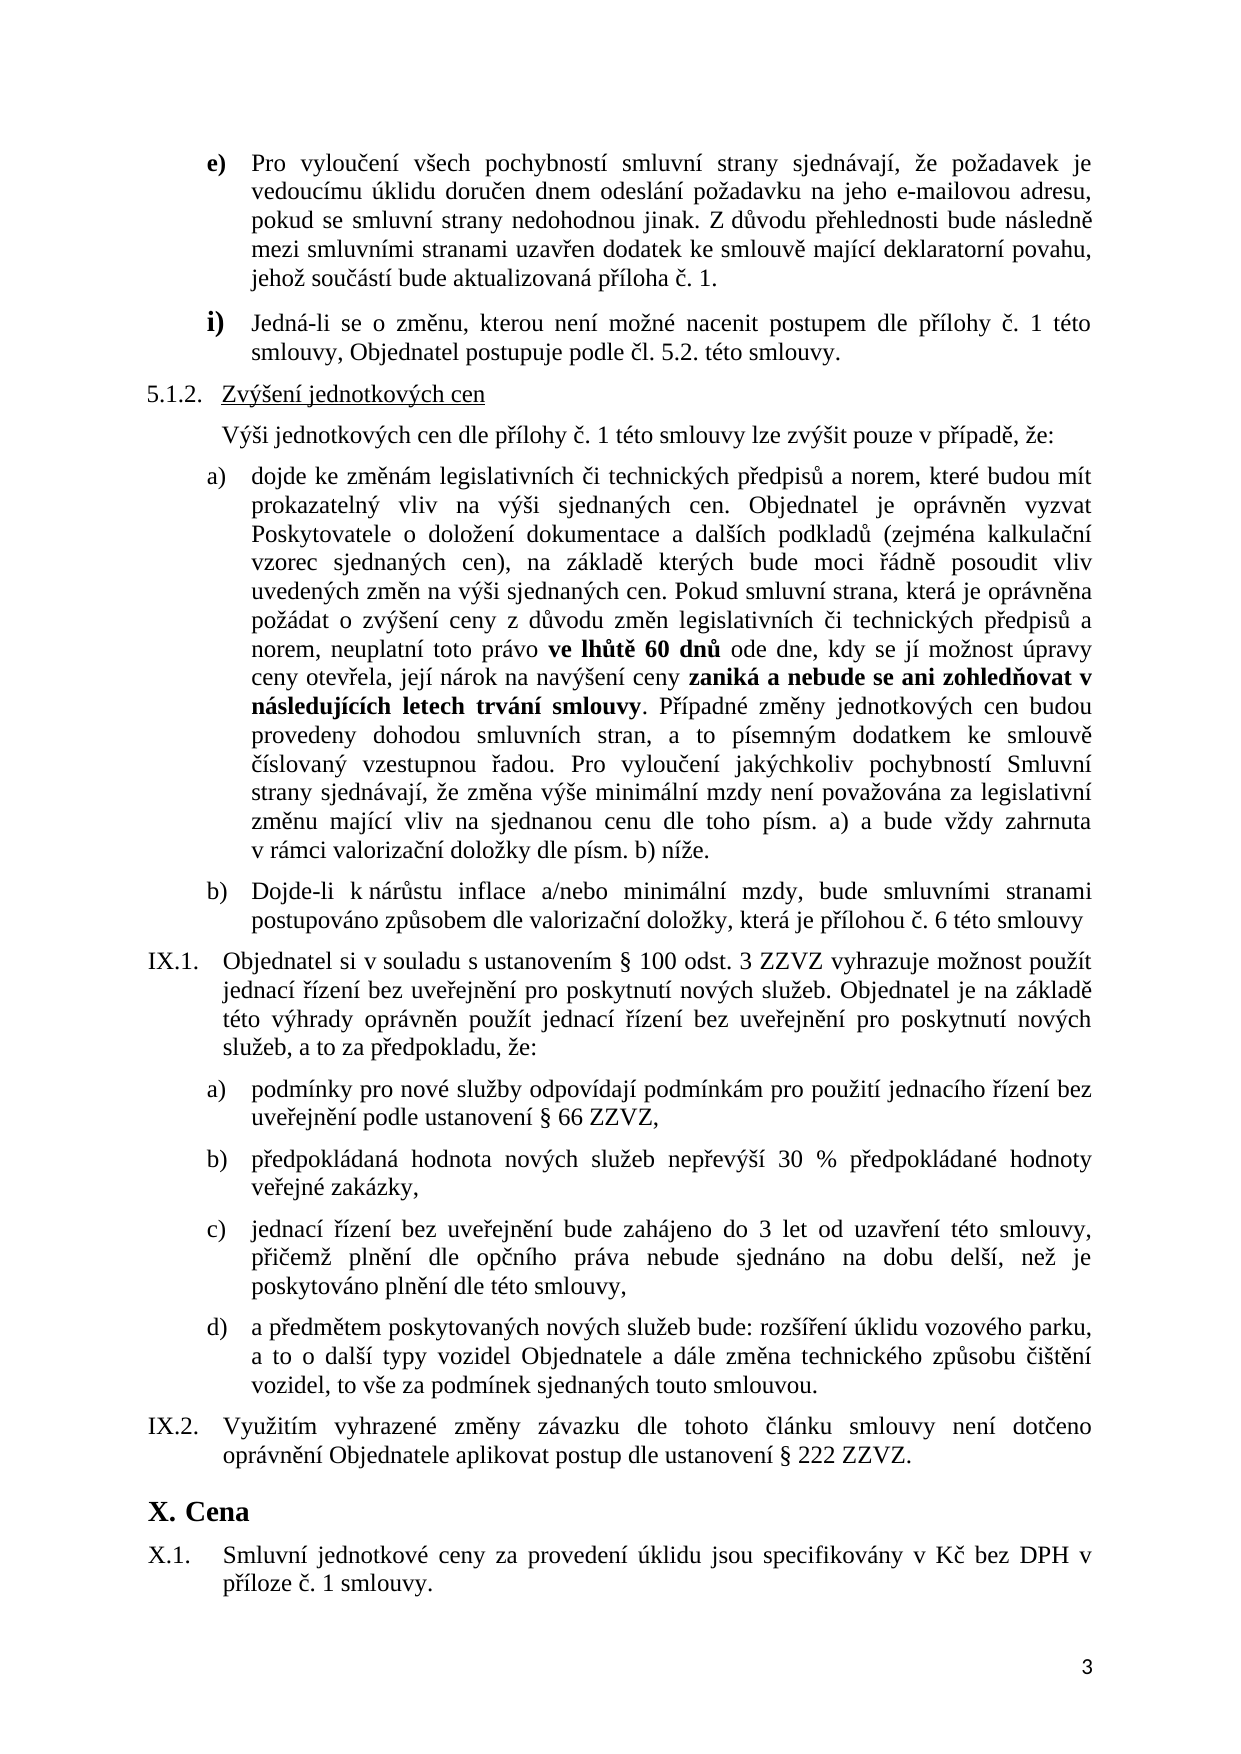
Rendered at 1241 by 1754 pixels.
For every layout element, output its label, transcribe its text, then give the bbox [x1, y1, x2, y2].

list Pro vyloučení všech pochybností smluvní strany sjednávají, že požadavek je vedoucímu úklidu doručen dnem odeslání požadavku na jeho e-mailovou adresu, pokud se smluvní strany nedohodnou jinak. Z důvodu přehlednosti bude následně mezi smluvními stranami uzavřen dodatek ke smlouvě mající deklaratorní povahu, jehož součástí bude aktualizovaná příloha č. 1. [207, 148, 1093, 291]
list dojde ke změnám legislativních či technických předpisů a norem, které budou mít prokazatelný vliv na výši sjednaných cen. Objednatel je oprávněn vyzvat Poskytovatele o doložení dokumentace a dalších podkladů (zejména kalkulační vzorec sjednaných cen), na základě kterých bude moci řádně posoudit vliv uvedených změn na výši sjednaných cen. Pokud smluvní strana, která je oprávněna požádat o zvýšení ceny z důvodu změn legislativních či technických předpisů a norem, neuplatní toto právo ve lhůtě 60 dnů ode dne, kdy se jí možnost úpravy ceny otevřela, její nárok na navýšení ceny zaniká a nebude se ani zohledňovat v následujících letech trvání smlouvy. Případné změny jednotkových cen budou provedeny dohodou smluvních stran, a to písemným dodatkem ke smlouvě číslovaný vzestupnou řadou. Pro vyloučení jakýchkoliv pochybností Smluvní strany sjednávají, že změna výše minimální mzdy není považována za legislativní změnu mající vliv na sjednanou cenu dle toho písm. a) a bude vždy zahrnuta v rámci valorizační doložky dle písm. b) níže. [207, 461, 1093, 864]
text Výši jednotkových cen dle přílohy č. 1 této smlouvy lze zvýšit pouze v případě, že: [221, 420, 1093, 449]
list jednací řízení bez uveřejnění bude zahájeno do 3 let od uzavření této smlouvy, přičemž plnění dle opčního práva nebude sjednáno na dobu delší, než je poskytováno plnění dle této smlouvy, [207, 1214, 1093, 1300]
list Jedná-li se o změnu, kterou není možné nacenit postupem dle přílohy č. 1 této smlouvy, Objednatel postupuje podle čl. 5.2. této smlouvy. [207, 304, 1093, 366]
list podmínky pro nové služby odpovídají podmínkám pro použití jednacího řízení bez uveřejnění podle ustanovení § 66 ZZVZ, [207, 1074, 1093, 1131]
list předpokládaná hodnota nových služeb nepřevýší 30 % předpokládané hodnoty veřejné zakázky, [207, 1144, 1093, 1201]
list Dojde-li k nárůstu inflace a/nebo minimální mzdy, bude smluvními stranami postupováno způsobem dle valorizační doložky, která je přílohou č. 6 této smlouvy [207, 876, 1093, 934]
list Zvýšení jednotkových cen [146, 379, 1093, 407]
list Využitím vyhrazené změny závazku dle tohoto článku smlouvy není dotčeno oprávnění Objednatele aplikovat postup dle ustanovení § 222 ZZVZ. [148, 1411, 1093, 1469]
list Cena [148, 1494, 1093, 1527]
list Smluvní jednotkové ceny za provedení úklidu jsou specifikovány v Kč bez DPH v příloze č. 1 smlouvy. [148, 1540, 1093, 1597]
list a předmětem poskytovaných nových služeb bude: rozšíření úklidu vozového parku, a to o další typy vozidel Objednatele a dále změna technického způsobu čištění vozidel, to vše za podmínek sjednaných touto smlouvou. [207, 1312, 1093, 1399]
list Objednatel si v souladu s ustanovením § 100 odst. 3 ZZVZ vyhrazuje možnost použít jednací řízení bez uveřejnění pro poskytnutí nových služeb. Objednatel je na základě této výhrady oprávněn použít jednací řízení bez uveřejnění pro poskytnutí nových služeb, a to za předpokladu, že: [148, 946, 1093, 1061]
